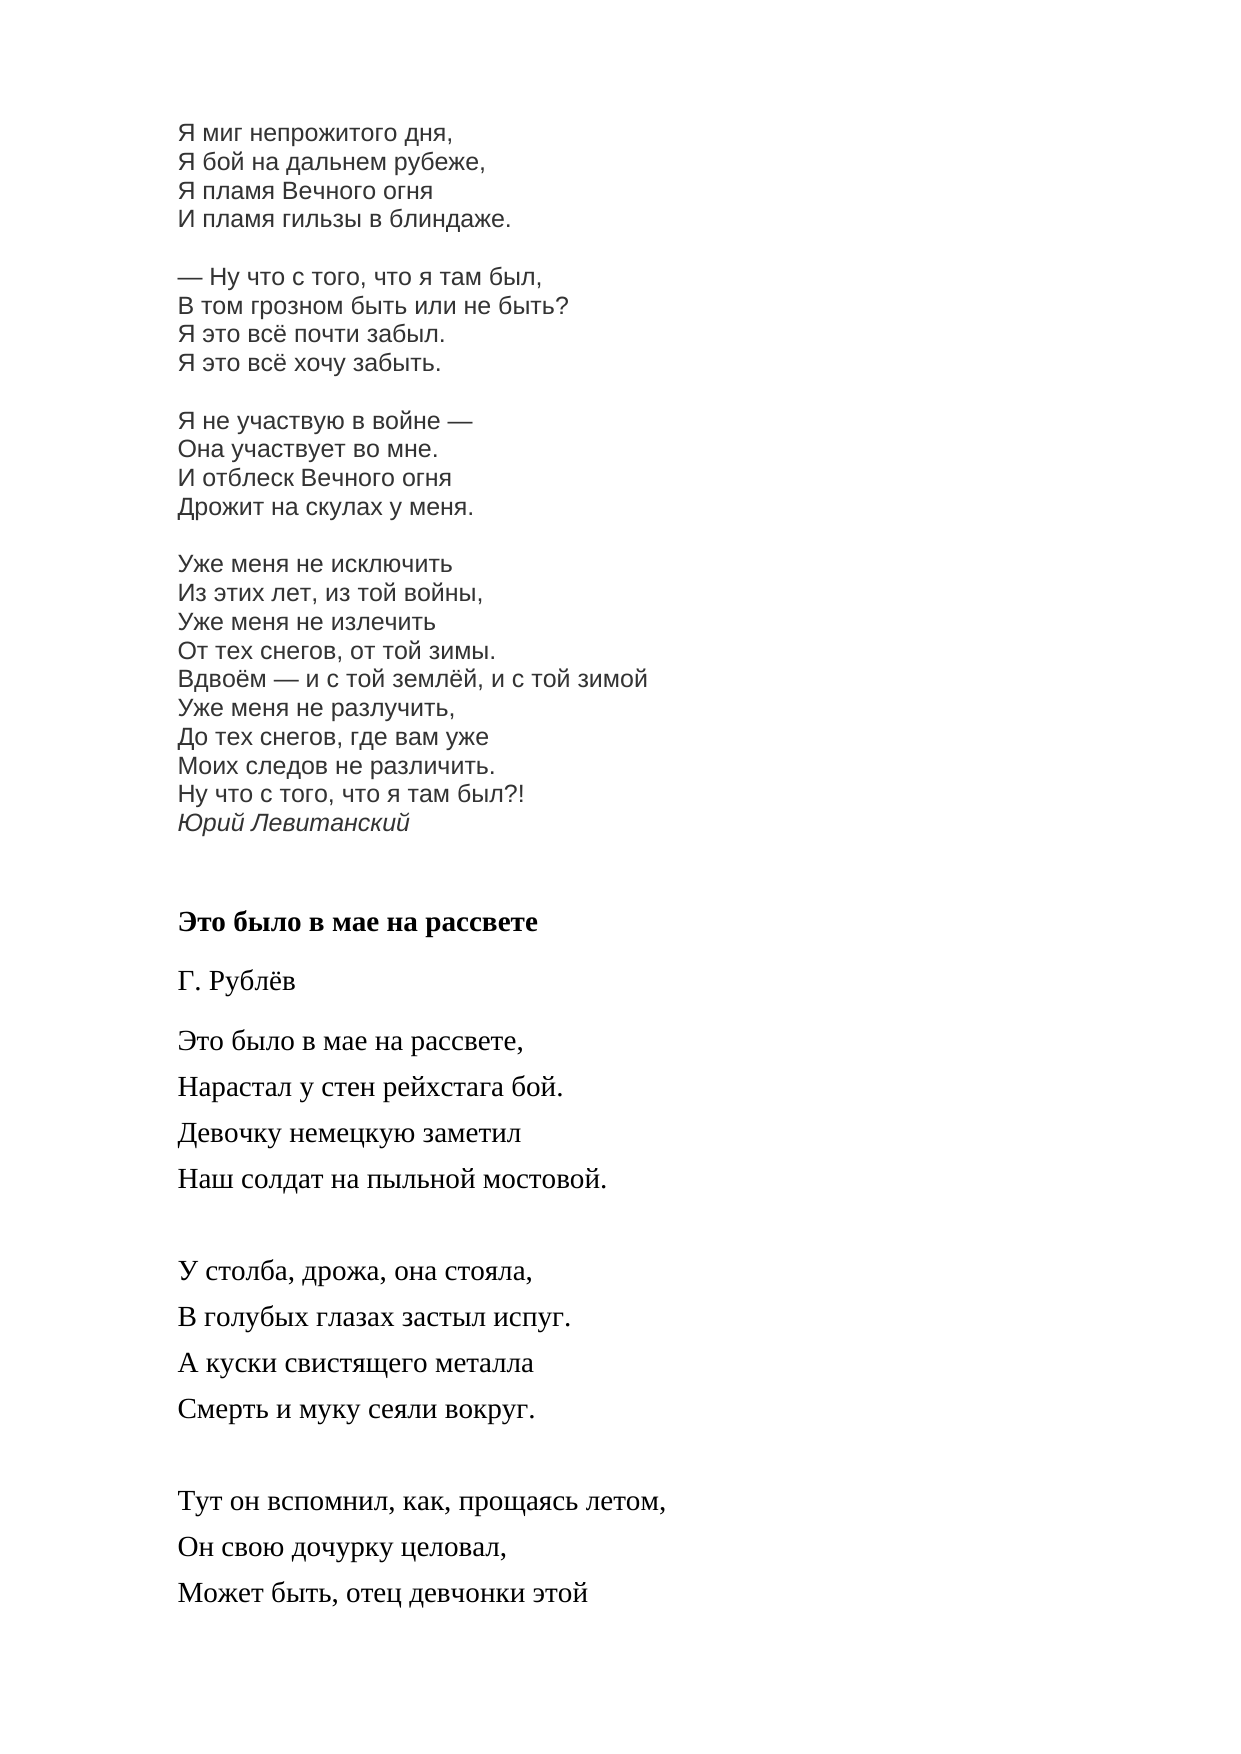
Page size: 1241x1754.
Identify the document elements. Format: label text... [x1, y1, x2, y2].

text В голубых глазах застыл испуг. [177, 1299, 1152, 1332]
text Это было в мае на рассвете, [177, 1023, 1152, 1056]
text Г. Рублёв [177, 963, 1152, 997]
text Тут он вспомнил, как, прощаясь летом, [177, 1483, 1152, 1517]
text Юрий Левитанский [177, 808, 1152, 837]
text Может быть, отец девчонки этой [177, 1575, 1152, 1609]
text Это было в мае на рассвете [177, 904, 1152, 937]
text Смерть и муку сеяли вокруг. [177, 1391, 1152, 1424]
text А куски свистящего металла [177, 1345, 1152, 1378]
text У столба, дрожа, она стояла, [177, 1253, 1152, 1286]
text Девочку немецкую заметил [177, 1115, 1152, 1148]
text Он свою дочурку целовал, [177, 1529, 1152, 1563]
text Наш солдат на пыльной мостовой. [177, 1161, 1152, 1194]
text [177, 118, 1152, 808]
text Нарастал у стен рейхстага бой. [177, 1069, 1152, 1102]
